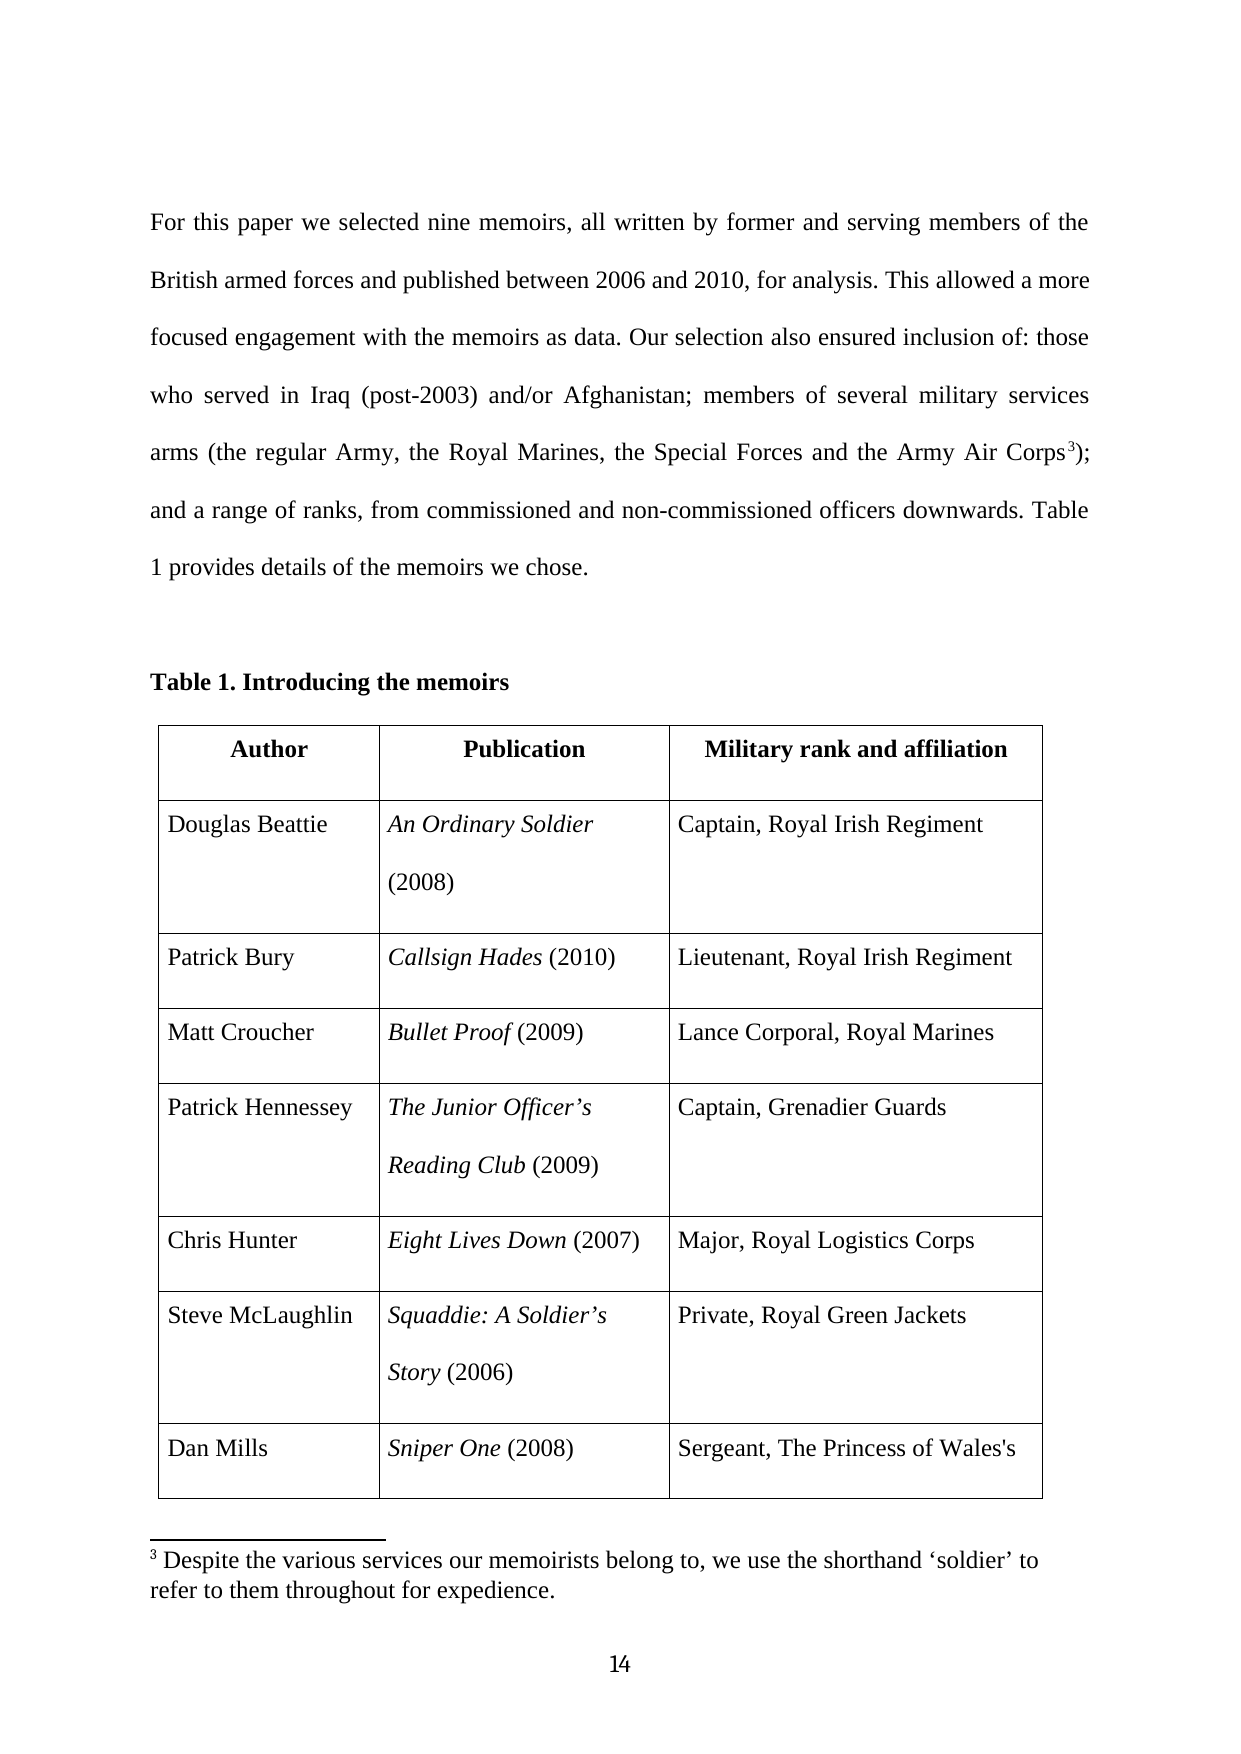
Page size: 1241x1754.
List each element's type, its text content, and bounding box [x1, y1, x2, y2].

table_cell Dan Mills [159, 1424, 379, 1498]
table_cell Major, Royal Logistics Corps [670, 1217, 1042, 1291]
table_cell Patrick Hennessey [159, 1084, 379, 1216]
table_cell Chris Hunter [159, 1217, 379, 1291]
table_cell Steve McLaughlin [159, 1292, 379, 1423]
table_cell Lance Corporal, Royal Marines [670, 1009, 1042, 1083]
table_cell Eight Lives Down (2007) [380, 1217, 669, 1291]
table_cell Captain, Royal Irish Regiment [670, 801, 1042, 933]
table_cell Douglas Beattie [159, 801, 379, 933]
text For this paper we selected nine memoirs, all written by former and serving members of the British armed forces and published between 2006 and 2010, for analysis. This allowed a more focused engagement with the memoirs as data. Our selection also ensured inclusion of: those who served in Iraq (post-2003) and/or Afghanistan; members of several military services arms (the regular Army, the Royal Marines, the Special Forces and the Army Air Corps); and a range of ranks, from commissioned and non-commissioned officers downwards. Table 1 provides details of the memoirs we chose. [150, 207, 1090, 581]
table_cell Private, Royal Green Jackets [670, 1292, 1042, 1423]
table_cell Callsign Hades (2010) [380, 934, 669, 1008]
table_header Military rank and affiliation [670, 726, 1042, 800]
text Table 1. Introducing the memoirs [150, 667, 1090, 696]
table_cell Bullet Proof (2009) [380, 1009, 669, 1083]
table_header Author [159, 726, 379, 800]
table_cell An Ordinary Soldier (2008) [380, 801, 669, 933]
table_cell Patrick Bury [159, 934, 379, 1008]
table_cell The Junior Officer’s Reading Club (2009) [380, 1084, 669, 1216]
table_cell Sniper One (2008) [380, 1424, 669, 1498]
table_cell Matt Croucher [159, 1009, 379, 1083]
table_cell Lieutenant, Royal Irish Regiment [670, 934, 1042, 1008]
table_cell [670, 1424, 1042, 1498]
table_cell Squaddie: A Soldier’s Story (2006) [380, 1292, 669, 1423]
table_header Publication [380, 726, 669, 800]
table_cell Captain, Grenadier Guards [670, 1084, 1042, 1216]
